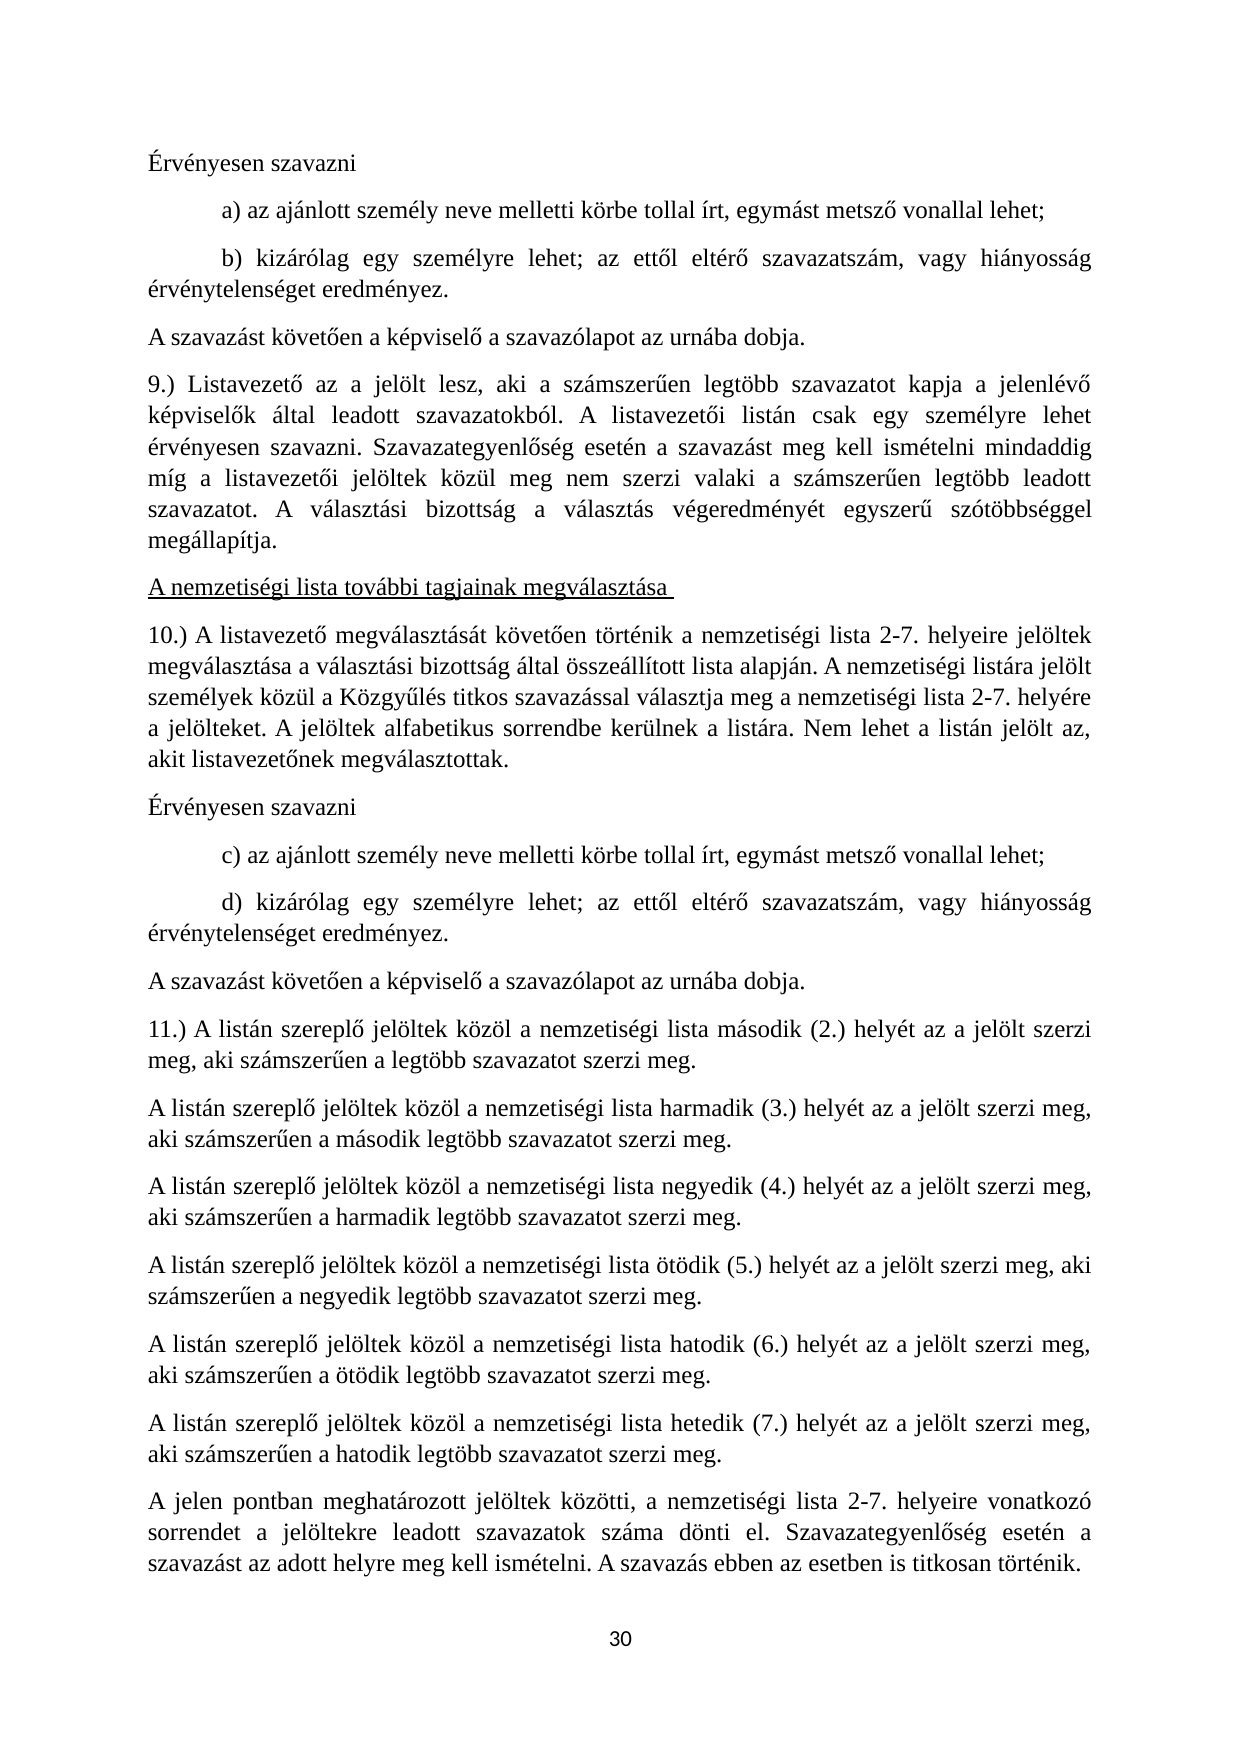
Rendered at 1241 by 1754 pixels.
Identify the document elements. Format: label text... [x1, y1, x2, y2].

list a) az ajánlott személy neve melletti körbe tollal írt, egymást metsző vonallal lehet; [148, 195, 1093, 224]
text Érvényesen szavazni [148, 792, 1093, 821]
text Érvényesen szavazni [148, 148, 1093, 176]
list b) kizárólag egy személyre lehet; az ettől eltérő szavazatszám, vagy hiányosság érvénytelenséget eredményez. [148, 243, 1093, 303]
text 9.) Listavezető az a jelölt lesz, aki a számszerűen legtöbb szavazatot kapja a jelenlévő képviselők által leadott szavazatokból. A listavezetői listán csak egy személyre lehet érvényesen szavazni. Szavazategyenlőség esetén a szavazást meg kell ismételni mindaddig míg a listavezetői jelöltek közül meg nem szerzi valaki a számszerűen legtöbb leadott szavazatot. A választási bizottság a választás végeredményét egyszerű szótöbbséggel megállapítja. [148, 369, 1093, 553]
list c) az ajánlott személy neve melletti körbe tollal írt, egymást metsző vonallal lehet; [148, 840, 1093, 868]
text A nemzetiségi lista további tagjainak megválasztása [148, 572, 1093, 601]
text A szavazást követően a képviselő a szavazólapot az urnába dobja. [148, 322, 1093, 351]
text A listán szereplő jelöltek közöl a nemzetiségi lista negyedik (4.) helyét az a jelölt szerzi meg, aki számszerűen a harmadik legtöbb szavazatot szerzi meg. [148, 1171, 1093, 1231]
list d) kizárólag egy személyre lehet; az ettől eltérő szavazatszám, vagy hiányosság érvénytelenséget eredményez. [148, 887, 1093, 947]
text A listán szereplő jelöltek közöl a nemzetiségi lista ötödik (5.) helyét az a jelölt szerzi meg, aki számszerűen a negyedik legtöbb szavazatot szerzi meg. [148, 1250, 1093, 1310]
text A szavazást követően a képviselő a szavazólapot az urnába dobja. [148, 966, 1093, 995]
text 11.) A listán szereplő jelöltek közöl a nemzetiségi lista második (2.) helyét az a jelölt szerzi meg, aki számszerűen a legtöbb szavazatot szerzi meg. [148, 1014, 1093, 1074]
text 10.) A listavezető megválasztását követően történik a nemzetiségi lista 2-7. helyeire jelöltek megválasztása a választási bizottság által összeállított lista alapján. A nemzetiségi listára jelölt személyek közül a Közgyűlés titkos szavazással választja meg a nemzetiségi lista 2-7. helyére a jelölteket. A jelöltek alfabetikus sorrendbe kerülnek a listára. Nem lehet a listán jelölt az, akit listavezetőnek megválasztottak. [148, 620, 1093, 773]
text A jelen pontban meghatározott jelöltek közötti, a nemzetiségi lista 2-7. helyeire vonatkozó sorrendet a jelöltekre leadott szavazatok száma dönti el. Szavazategyenlőség esetén a szavazást az adott helyre meg kell ismételni. A szavazás ebben az esetben is titkosan történik. [148, 1486, 1093, 1577]
text A listán szereplő jelöltek közöl a nemzetiségi lista hetedik (7.) helyét az a jelölt szerzi meg, aki számszerűen a hatodik legtöbb szavazatot szerzi meg. [148, 1408, 1093, 1467]
text A listán szereplő jelöltek közöl a nemzetiségi lista hatodik (6.) helyét az a jelölt szerzi meg, aki számszerűen a ötödik legtöbb szavazatot szerzi meg. [148, 1329, 1093, 1389]
text A listán szereplő jelöltek közöl a nemzetiségi lista harmadik (3.) helyét az a jelölt szerzi meg, aki számszerűen a második legtöbb szavazatot szerzi meg. [148, 1093, 1093, 1152]
